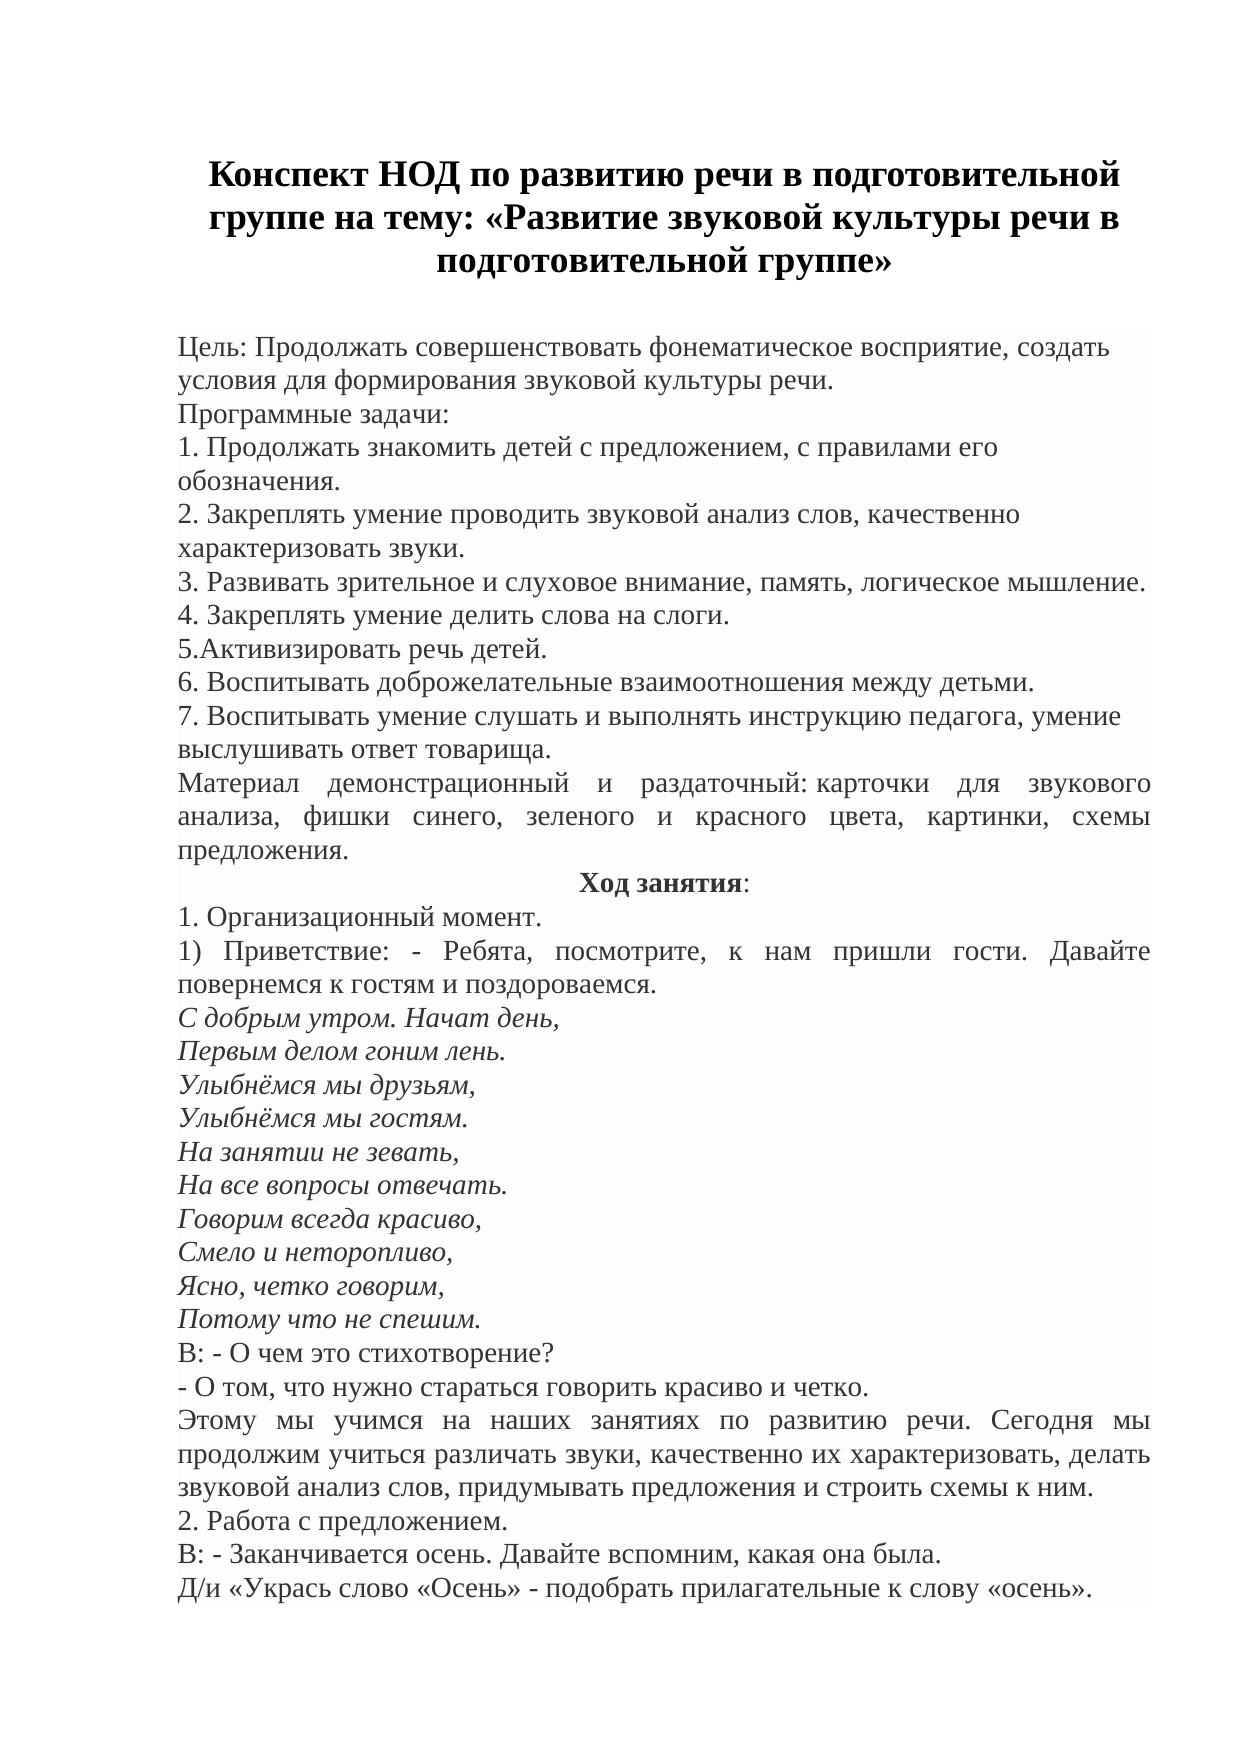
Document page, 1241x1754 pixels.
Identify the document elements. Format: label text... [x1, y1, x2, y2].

text Улыбнёмся мы гостям. [177, 1100, 1152, 1134]
text Материал демонстрационный и раздаточный: карточки для звукового анализа, фишки синего, зеленого и красного цвета, картинки, схемы предложения. [177, 765, 1152, 866]
text Ясно, четко говорим, [177, 1268, 1152, 1302]
text 1. Организационный момент. [177, 899, 1152, 933]
text С добрым утром. Начат день, [177, 1000, 1152, 1033]
text 1) Приветствие: - Ребята, посмотрите, к нам пришли гости. Давайте повернемся к гостям и поздороваемся. [177, 933, 1152, 1000]
text Потому что не спешим. [177, 1302, 1152, 1335]
text На все вопросы отвечать. [177, 1167, 1152, 1201]
text 7. Воспитывать умение слушать и выполнять инструкцию педагога, умение выслушивать ответ товарища. [177, 698, 1152, 765]
text Первым делом гоним лень. [177, 1033, 1152, 1067]
text На занятии не зевать, [177, 1134, 1152, 1167]
text Программные задачи: 1. Продолжать знакомить детей с предложением, с правилами его обозначения. 2. Закреплять умение проводить звуковой анализ слов, качественно характеризовать звуки. [177, 396, 1152, 564]
text - О том, что нужно стараться говорить красиво и четко. [177, 1369, 1152, 1402]
text Ход занятия: [177, 866, 1152, 899]
text 5.Активизировать речь детей. 6. Воспитывать доброжелательные взаимоотношения между детьми. [177, 631, 1152, 698]
text В: - Заканчивается осень. Давайте вспомним, какая она была. [177, 1536, 1152, 1570]
text 2. Работа с предложением. [177, 1503, 1152, 1536]
text 3. Развивать зрительное и слуховое внимание, память, логическое мышление. 4. Закреплять умение делить слова на слоги. [177, 564, 1152, 631]
text В: - О чем это стихотворение? [177, 1335, 1152, 1369]
text Цель: Продолжать совершенствовать фонематическое восприятие, создать условия для формирования звуковой культуры речи. [177, 329, 1152, 396]
text Говорим всегда красиво, [177, 1201, 1152, 1234]
text Конспект НОД по развитию речи в подготовительной группе на тему: «Развитие звуковой культуры речи в подготовительной группе» [177, 152, 1152, 281]
text Д/и «Укрась слово «Осень» - подобрать прилагательные к слову «осень». [177, 1570, 1152, 1603]
text Улыбнёмся мы друзьям, [177, 1067, 1152, 1100]
text Этому мы учимся на наших занятиях по развитию речи. Сегодня мы продолжим учиться различать звуки, качественно их характеризовать, делать звуковой анализ слов, придумывать предложения и строить схемы к ним. [177, 1402, 1152, 1503]
text Смело и неторопливо, [177, 1234, 1152, 1268]
